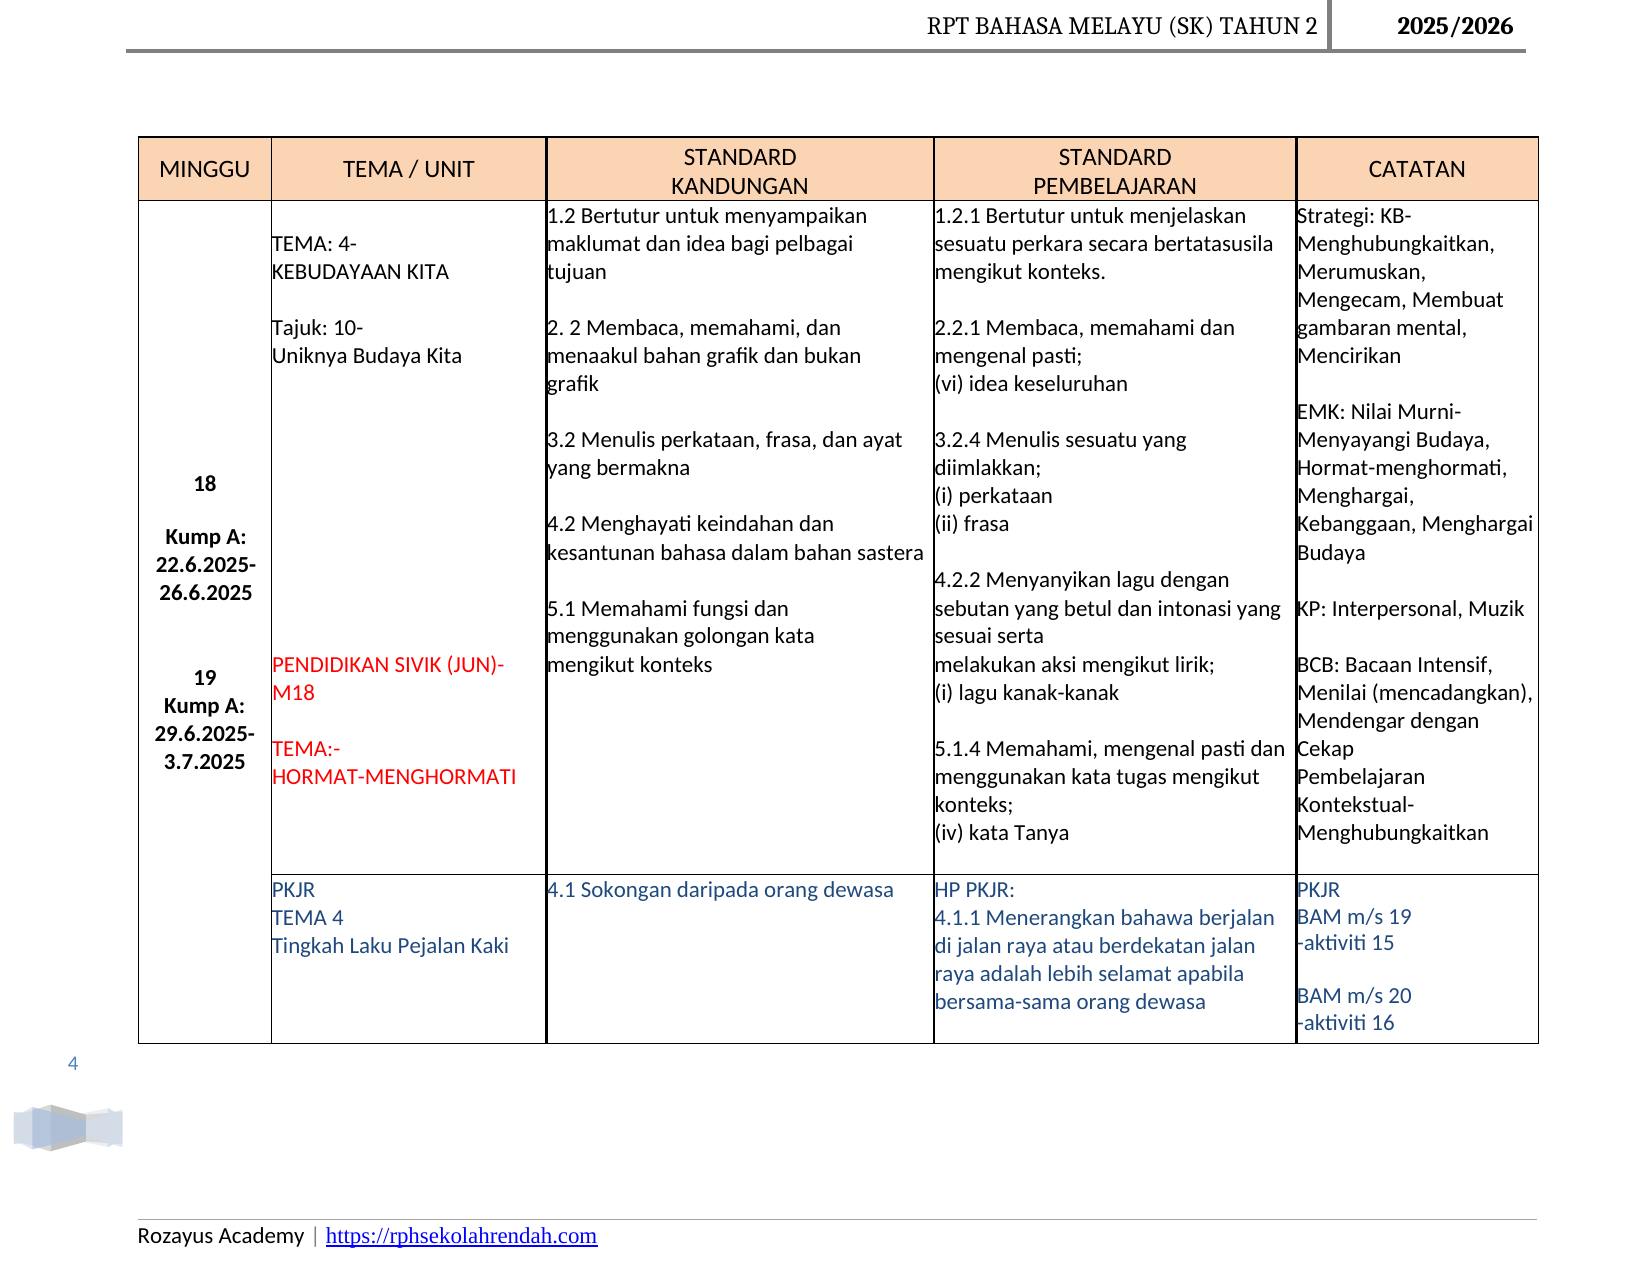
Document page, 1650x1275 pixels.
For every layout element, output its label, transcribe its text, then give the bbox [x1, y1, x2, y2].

table_header STANDARD KANDUNGAN [548, 138, 933, 200]
table_cell 18 Kump A: 22.6.2025-26.6.2025 19 Kump A: 29.6.2025-3.7.2025 [139, 201, 271, 1043]
table_cell 1.2.1 Bertutur untuk menjelaskan sesuatu perkara secara bertatasusila mengikut konteks. 2.2.1 Membaca, memahami dan mengenal pasti; (vi) idea keseluruhan 3.2.4 Menulis sesuatu yang diimlakkan; (i) perkataan (ii) frasa 4.2.2 Menyanyikan lagu dengan sebutan yang betul dan intonasi yang sesuai serta melakukan aksi mengikut lirik; (i) lagu kanak-kanak 5.1.4 Memahami, mengenal pasti dan menggunakan kata tugas mengikut konteks; (iv) kata Tanya [935, 201, 1295, 874]
table_header TEMA / UNIT [272, 138, 545, 200]
table_cell PKJR BAM m/s 19 -aktiviti 15 BAM m/s 20 -aktiviti 16 [1298, 875, 1538, 1043]
table_header MINGGU [139, 138, 271, 200]
table_cell Strategi: KB- Menghubungkaitkan, Merumuskan, Mengecam, Membuat gambaran mental, Mencirikan EMK: Nilai Murni- Menyayangi Budaya, Hormat-menghormati, Menghargai, Kebanggaan, Menghargai Budaya KP: Interpersonal, Muzik BCB: Bacaan Intensif, Menilai (mencadangkan), Mendengar dengan Cekap Pembelajaran Kontekstual- Menghubungkaitkan [1298, 201, 1538, 874]
table_header STANDARD PEMBELAJARAN [935, 138, 1295, 200]
table_header CATATAN [1298, 138, 1538, 200]
table_cell HP PKJR: 4.1.1 Menerangkan bahawa berjalan di jalan raya atau berdekatan jalan raya adalah lebih selamat apabila bersama-sama orang dewasa [935, 875, 1295, 1043]
table_cell 1.2 Bertutur untuk menyampaikan maklumat dan idea bagi pelbagai tujuan 2. 2 Membaca, memahami, dan menaakul bahan grafik dan bukan grafik 3.2 Menulis perkataan, frasa, dan ayat yang bermakna 4.2 Menghayati keindahan dan kesantunan bahasa dalam bahan sastera 5.1 Memahami fungsi dan menggunakan golongan kata mengikut konteks [548, 201, 933, 874]
table_cell 4.1 Sokongan daripada orang dewasa [548, 875, 933, 1043]
table_cell PKJR TEMA 4 Tingkah Laku Pejalan Kaki [272, 875, 545, 1043]
table_cell TEMA: 4- KEBUDAYAAN KITA Tajuk: 10- Uniknya Budaya Kita PENDIDIKAN SIVIK (JUN)-M18 TEMA:- HORMAT-MENGHORMATI [272, 201, 545, 874]
